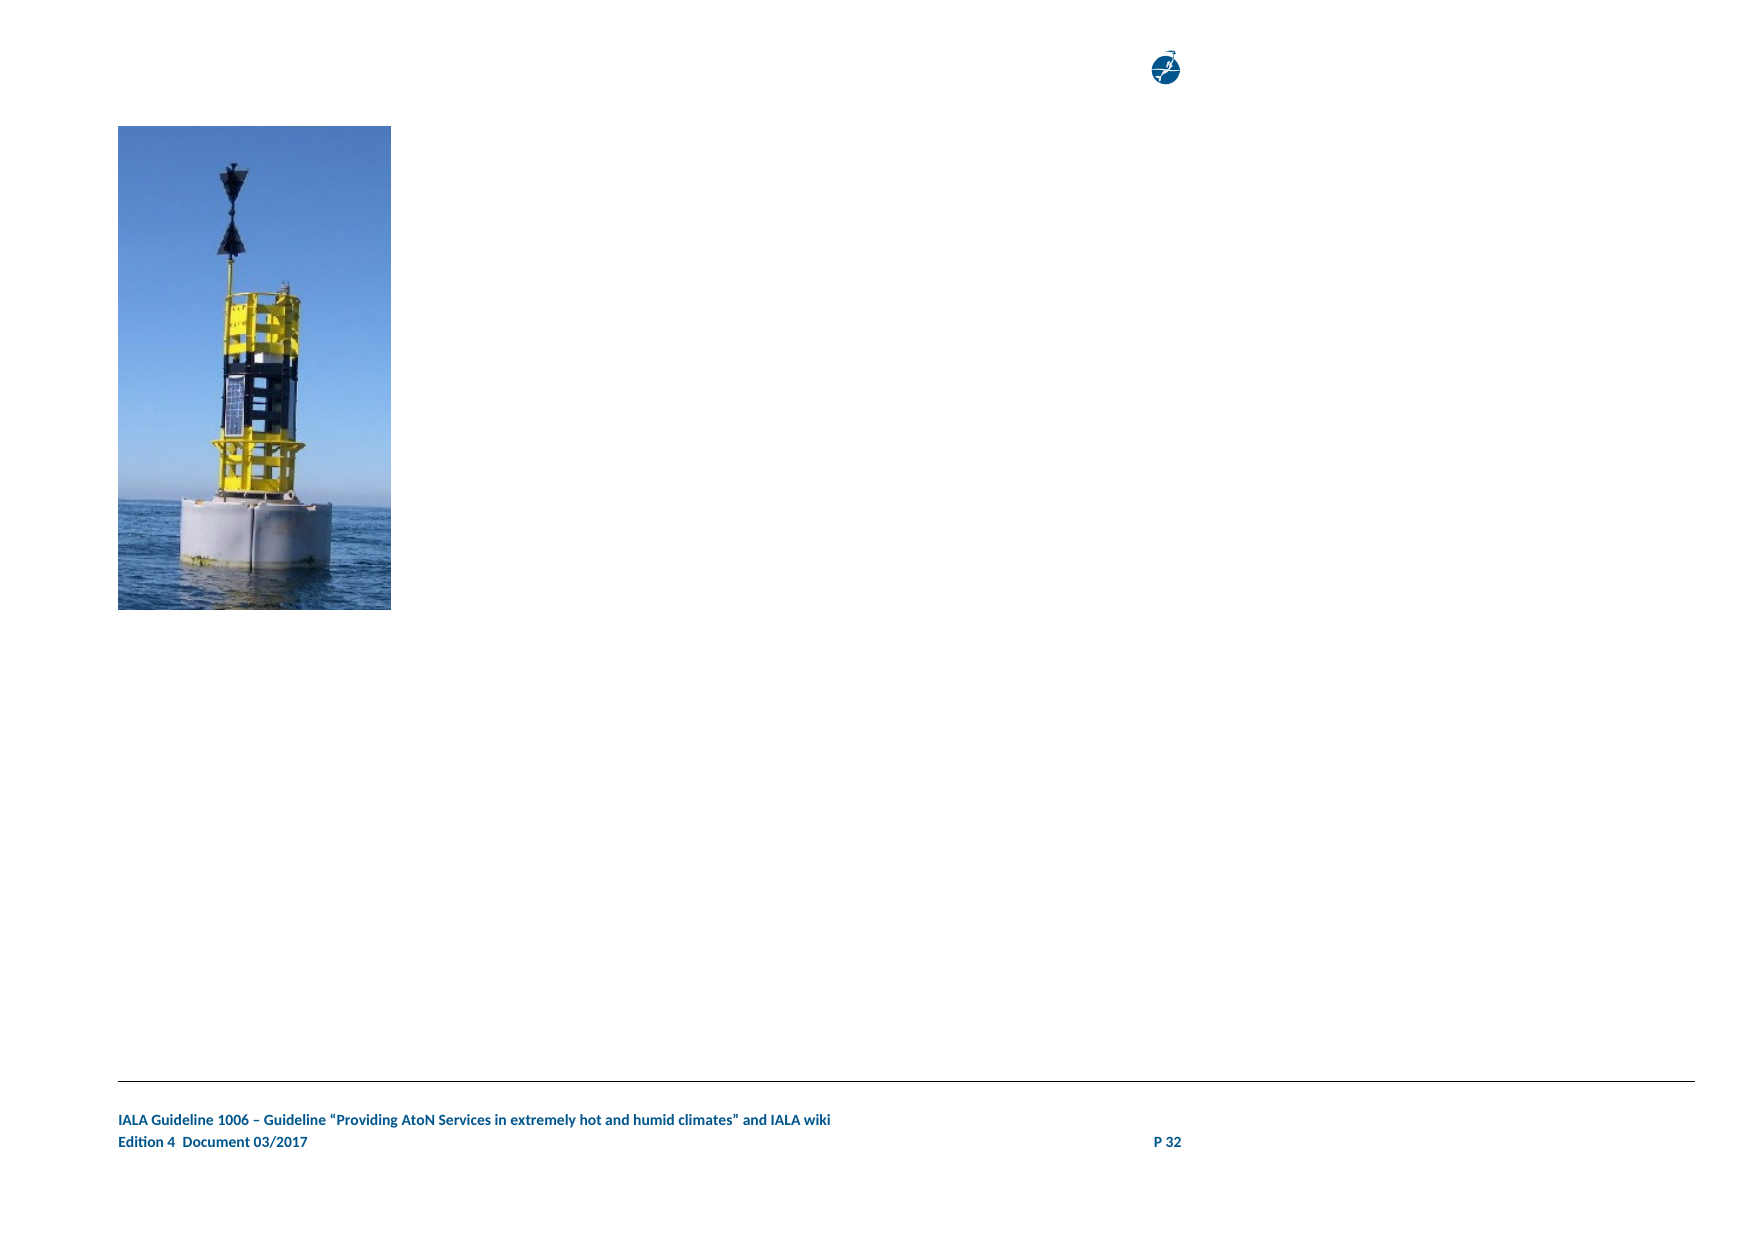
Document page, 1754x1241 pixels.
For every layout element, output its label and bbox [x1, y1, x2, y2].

picture [118, 126, 391, 610]
picture [1120, 0, 1239, 119]
